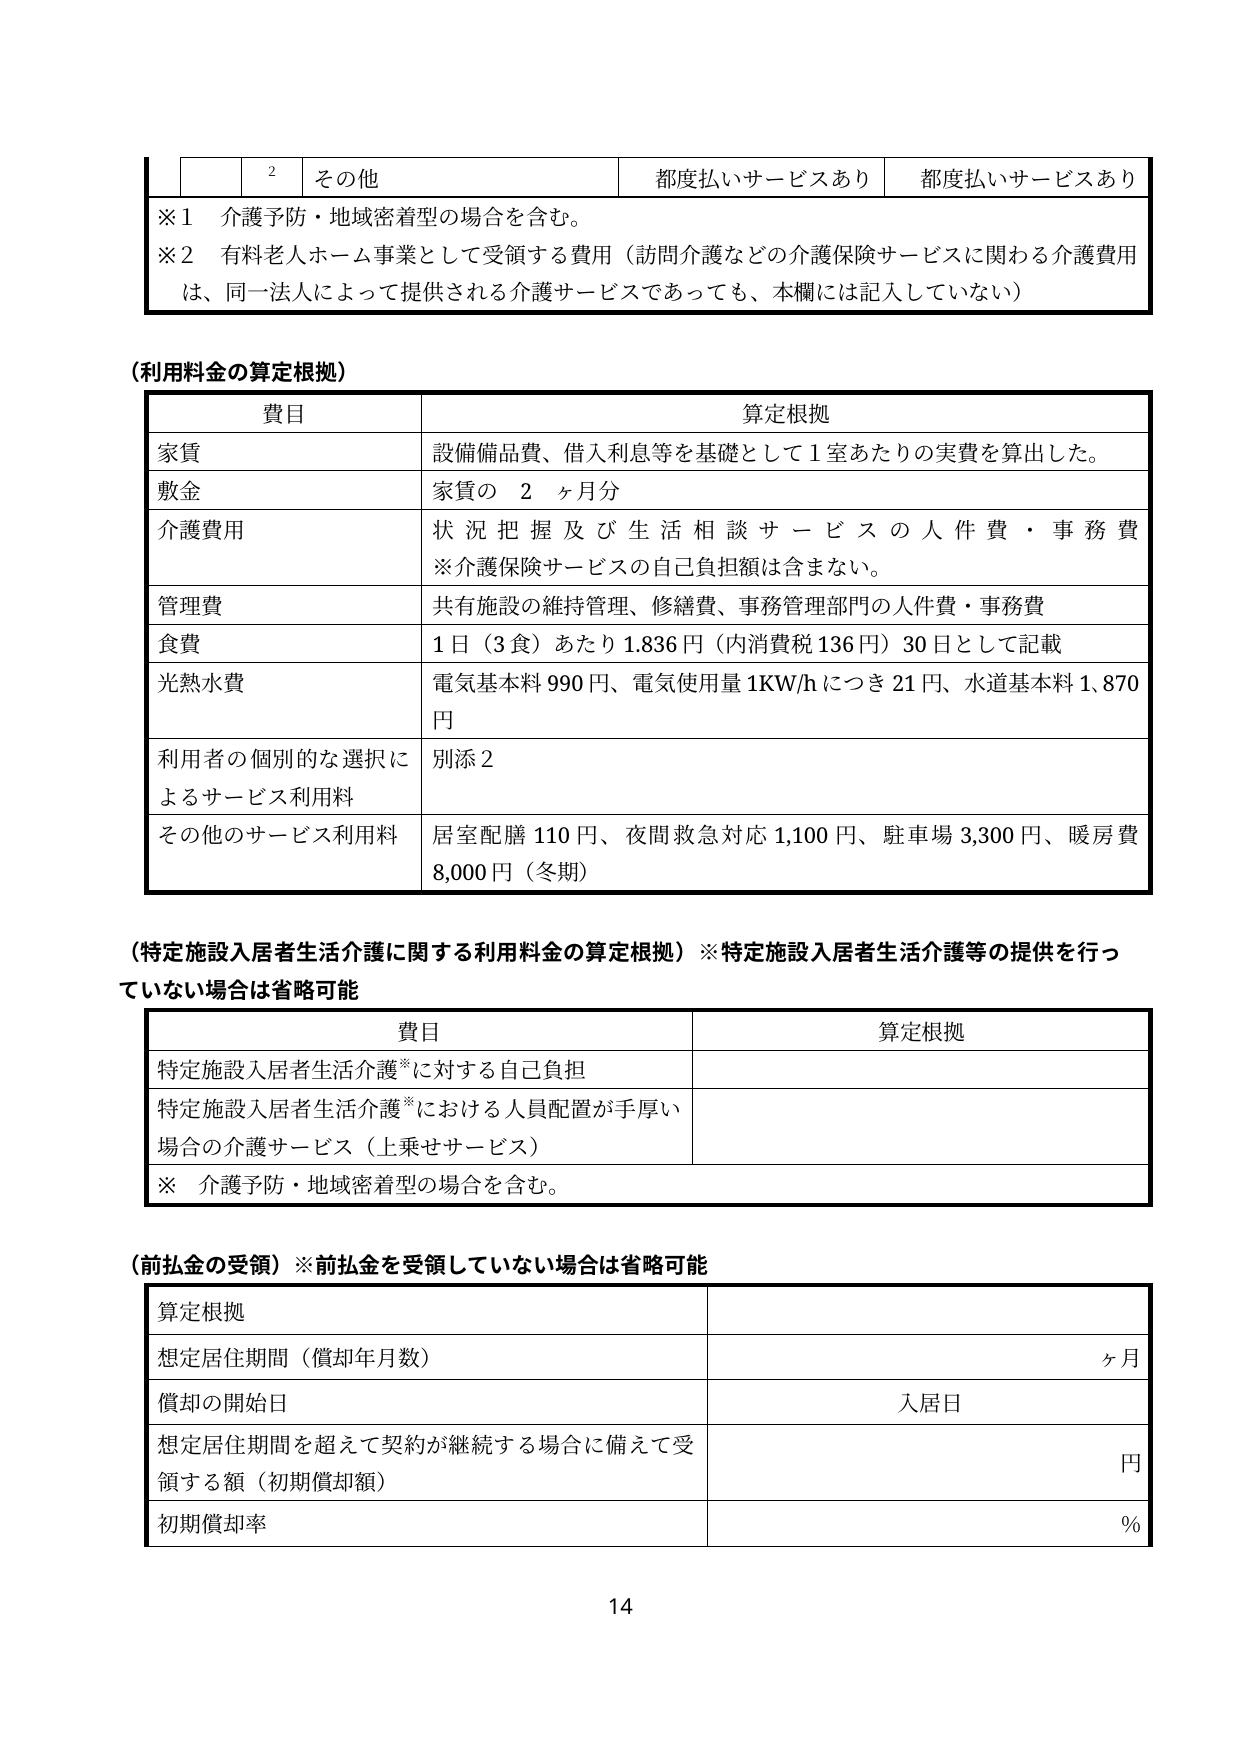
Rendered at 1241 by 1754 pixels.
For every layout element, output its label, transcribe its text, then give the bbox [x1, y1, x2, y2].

table_cell ※ 介護予防・地域密着型の場合を含む。 [149, 1165, 1148, 1203]
table_cell 食費 [149, 625, 421, 662]
table_cell ヶ月 [708, 1335, 1148, 1379]
table_cell 都度払いサービスあり [619, 158, 884, 196]
table_cell その他のサービス利用料 [149, 815, 421, 890]
table_cell 家賃の 2 ヶ月分 [422, 471, 1148, 509]
table_cell 管理費 [149, 586, 421, 623]
table_header 費目 [149, 395, 421, 432]
table_cell 想定居住期間（償却年月数） [149, 1335, 707, 1379]
table_cell 介護費用 [149, 510, 421, 585]
table_cell 別添２ [422, 739, 1148, 814]
table_cell その他 [303, 158, 618, 196]
table_cell 電気基本料990円、電気使用量1KW/hにつき21円、水道基本料1､870円 [422, 663, 1148, 738]
table_cell 共有施設の維持管理、修繕費、事務管理部門の人件費・事務費 [422, 586, 1148, 623]
table_cell 特定施設入居者生活介護※における人員配置が手厚い場合の介護サービス（上乗せサービス） [149, 1089, 692, 1164]
table_cell 都度払いサービスあり [885, 158, 1148, 196]
table_cell 1日（3食）あたり1.836円（内消費税136円）30日として記載 [422, 625, 1148, 662]
text （利用料金の算定根拠） [118, 352, 1122, 390]
table_cell 償却の開始日 [149, 1380, 707, 1424]
table_header 算定根拠 [149, 1287, 707, 1334]
table_cell [149, 159, 180, 196]
table_cell 入居日 [708, 1380, 1148, 1424]
table_cell 設備備品費、借入利息等を基礎として１室あたりの実費を算出した。 [422, 433, 1148, 470]
table_cell [693, 1051, 1148, 1088]
table_cell 状況把握及び生活相談サービスの人件費・事務費 ※介護保険サービスの自己負担額は含まない。 [422, 510, 1148, 585]
table_header 算定根拠 [422, 395, 1148, 432]
table_cell 円 [708, 1425, 1148, 1500]
text （前払金の受領）※前払金を受領していない場合は省略可能 [118, 1245, 1122, 1282]
table_cell [693, 1089, 1148, 1164]
table_cell 家賃 [149, 433, 421, 470]
table_cell ％ [708, 1501, 1148, 1546]
table_cell ※１ 介護予防・地域密着型の場合を含む。 ※２ 有料老人ホーム事業として受領する費用（訪問介護などの介護保険サービスに関わる介護費用は、同一法人によって提供される介護サービスであっても、本欄には記入していない） [149, 198, 1148, 310]
table_cell 敷金 [149, 471, 421, 509]
table_cell 光熱水費 [149, 663, 421, 738]
table_cell 利用者の個別的な選択によるサービス利用料 [149, 739, 421, 814]
table_cell 想定居住期間を超えて契約が継続する場合に備えて受領する額（初期償却額） [149, 1425, 707, 1500]
table_header [708, 1287, 1148, 1334]
table_header 算定根拠 [693, 1012, 1148, 1049]
table_cell 特定施設入居者生活介護※に対する自己負担 [149, 1051, 692, 1088]
table_cell 初期償却率 [149, 1501, 707, 1546]
table_header 費目 [149, 1012, 692, 1049]
text （特定施設入居者生活介護に関する利用料金の算定根拠）※特定施設入居者生活介護等の提供を行っていない場合は省略可能 [118, 932, 1122, 1007]
table_cell 居室配膳110円、夜間救急対応1,100円、駐車場3,300円、暖房費8,000円（冬期） [422, 815, 1148, 890]
